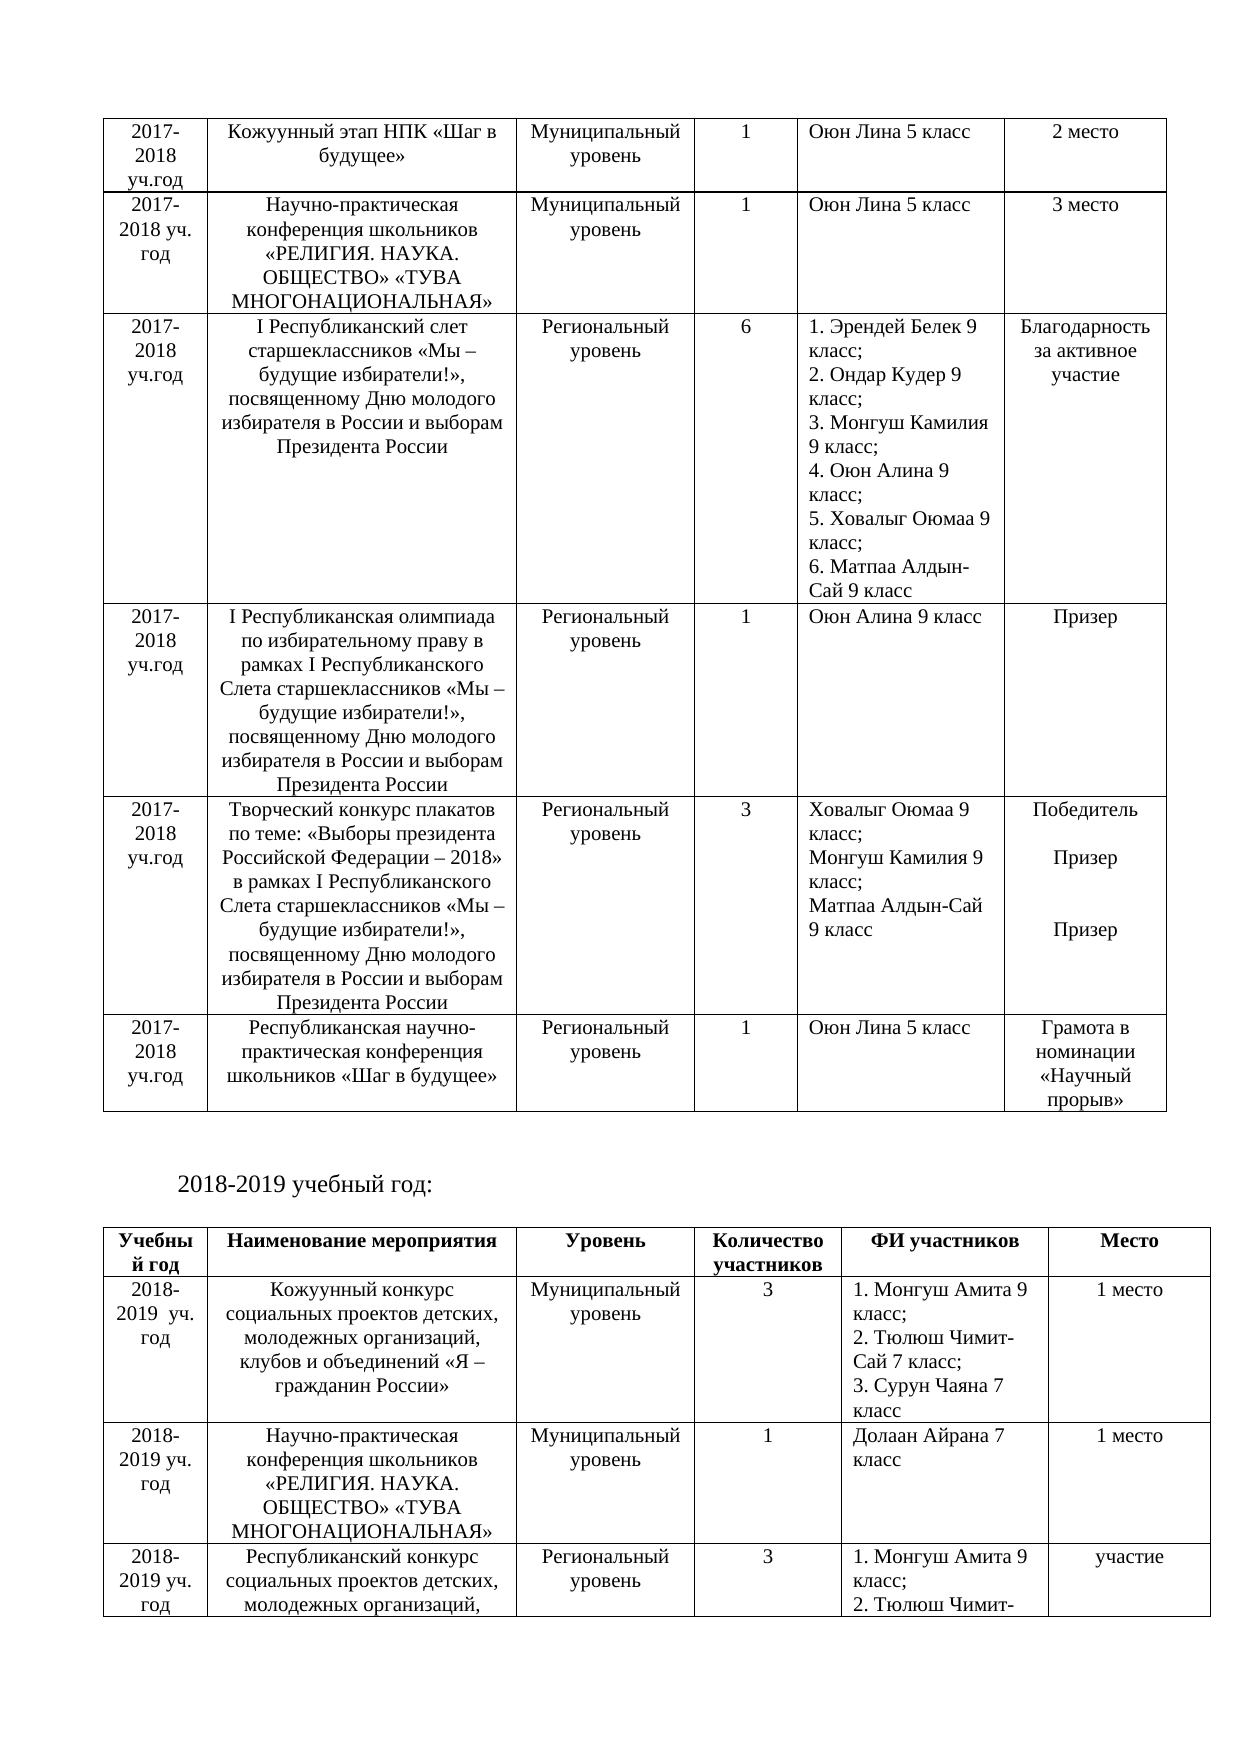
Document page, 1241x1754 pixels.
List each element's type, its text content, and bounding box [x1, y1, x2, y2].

table_cell Научно-практическая конференция школьников «РЕЛИГИЯ. НАУКА. ОБЩЕСТВО» «ТУВА МНОГОНАЦИОНАЛЬНАЯ» [208, 1423, 516, 1543]
table_cell Региональный уровень [517, 1015, 694, 1111]
table_cell Ховалыг Оюмаа 9 класс; Монгуш Камилия 9 класс; Матпаа Алдын-Сай 9 класс [798, 797, 1004, 1014]
table_cell Победитель Призер Призер [1005, 797, 1166, 1014]
table_cell участие [1049, 1544, 1210, 1616]
table_cell Призер [1005, 604, 1166, 796]
table_cell 2017-2018 уч.год [104, 604, 207, 796]
table_cell Муниципальный уровень [517, 119, 694, 191]
table_cell 2017-2018 уч.год [104, 1015, 207, 1111]
table_cell 1 место [1049, 1423, 1210, 1543]
text 2018-2019 учебный год: [177, 1169, 1152, 1198]
table_cell 1 [695, 1015, 797, 1111]
table_cell 2017-2018 уч.год [104, 119, 207, 191]
table_cell 1. Монгуш Амита 9 класс; 2. Тюлюш Чимит-Сай 7 класс; 3. Сурун Чаяна 7 класс [842, 1277, 1048, 1422]
table_cell 1 [695, 604, 797, 796]
table_cell Научно-практическая конференция школьников «РЕЛИГИЯ. НАУКА. ОБЩЕСТВО» «ТУВА МНОГОНАЦИОНАЛЬНАЯ» [208, 193, 516, 313]
table_header Количество участников [695, 1228, 841, 1276]
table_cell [517, 1544, 694, 1616]
table_header Уровень [517, 1228, 694, 1276]
table_cell 2017-2018 уч.год [104, 797, 207, 1014]
table_cell 2 место [1005, 119, 1166, 191]
table_cell 2018-2019 уч. год [104, 1544, 207, 1616]
table_cell 2018-2019 уч. год [104, 1423, 207, 1543]
table_header Наименование мероприятия [208, 1228, 516, 1276]
table_cell Грамота в номинации «Научный прорыв» [1005, 1015, 1166, 1111]
table_cell 1 место [1049, 1277, 1210, 1422]
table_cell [842, 1544, 1048, 1616]
table_header Место [1049, 1228, 1210, 1276]
table_cell Оюн Лина 5 класс [798, 1015, 1004, 1111]
table_cell Региональный уровень [517, 604, 694, 796]
table_cell Оюн Лина 5 класс [798, 119, 1004, 191]
table_cell Республиканская научно-практическая конференция школьников «Шаг в будущее» [208, 1015, 516, 1111]
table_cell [208, 1544, 516, 1616]
table_cell Кожуунный конкурс социальных проектов детских, молодежных организаций, клубов и объединений «Я – гражданин России» [208, 1277, 516, 1422]
table_cell 3 [695, 797, 797, 1014]
table_cell I Республиканский слет старшеклассников «Мы – будущие избиратели!», посвященному Дню молодого избирателя в России и выборам Президента России [208, 314, 516, 602]
table_cell Кожуунный этап НПК «Шаг в будущее» [208, 119, 516, 191]
table_cell 3 [695, 1277, 841, 1422]
table_cell Региональный уровень [517, 314, 694, 602]
table_cell 1. Эрендей Белек 9 класс; 2. Ондар Кудер 9 класс; 3. Монгуш Камилия 9 класс; 4. Оюн Алина 9 класс; 5. Ховалыг Оюмаа 9 класс; 6. Матпаа Алдын-Сай 9 класс [798, 314, 1004, 602]
table_cell 3 место [1005, 193, 1166, 313]
table_cell Творческий конкурс плакатов по теме: «Выборы президента Российской Федерации – 2018» в рамках I Республиканского Слета старшеклассников «Мы – будущие избиратели!», посвященному Дню молодого избирателя в России и выборам Президента России [208, 797, 516, 1014]
table_cell 2017-2018 уч.год [104, 314, 207, 602]
table_cell 2018-2019 уч. год [104, 1277, 207, 1422]
table_cell Муниципальный уровень [517, 1277, 694, 1422]
table_cell Муниципальный уровень [517, 1423, 694, 1543]
table_cell Благодарность за активное участие [1005, 314, 1166, 602]
table_cell Оюн Алина 9 класс [798, 604, 1004, 796]
table_cell 1 [695, 1423, 841, 1543]
table_header ФИ участников [842, 1228, 1048, 1276]
table_cell 3 [695, 1544, 841, 1616]
table_cell 1 [695, 119, 797, 191]
table_cell 1 [695, 193, 797, 313]
table_cell 2017-2018 уч. год [104, 193, 207, 313]
table_cell Муниципальный уровень [517, 193, 694, 313]
table_cell Долаан Айрана 7 класс [842, 1423, 1048, 1543]
table_cell Оюн Лина 5 класс [798, 193, 1004, 313]
table_cell Региональный уровень [517, 797, 694, 1014]
table_cell I Республиканская олимпиада по избирательному праву в рамках I Республиканского Слета старшеклассников «Мы – будущие избиратели!», посвященному Дню молодого избирателя в России и выборам Президента России [208, 604, 516, 796]
table_header Учебный год [104, 1228, 207, 1276]
table_cell 6 [695, 314, 797, 602]
